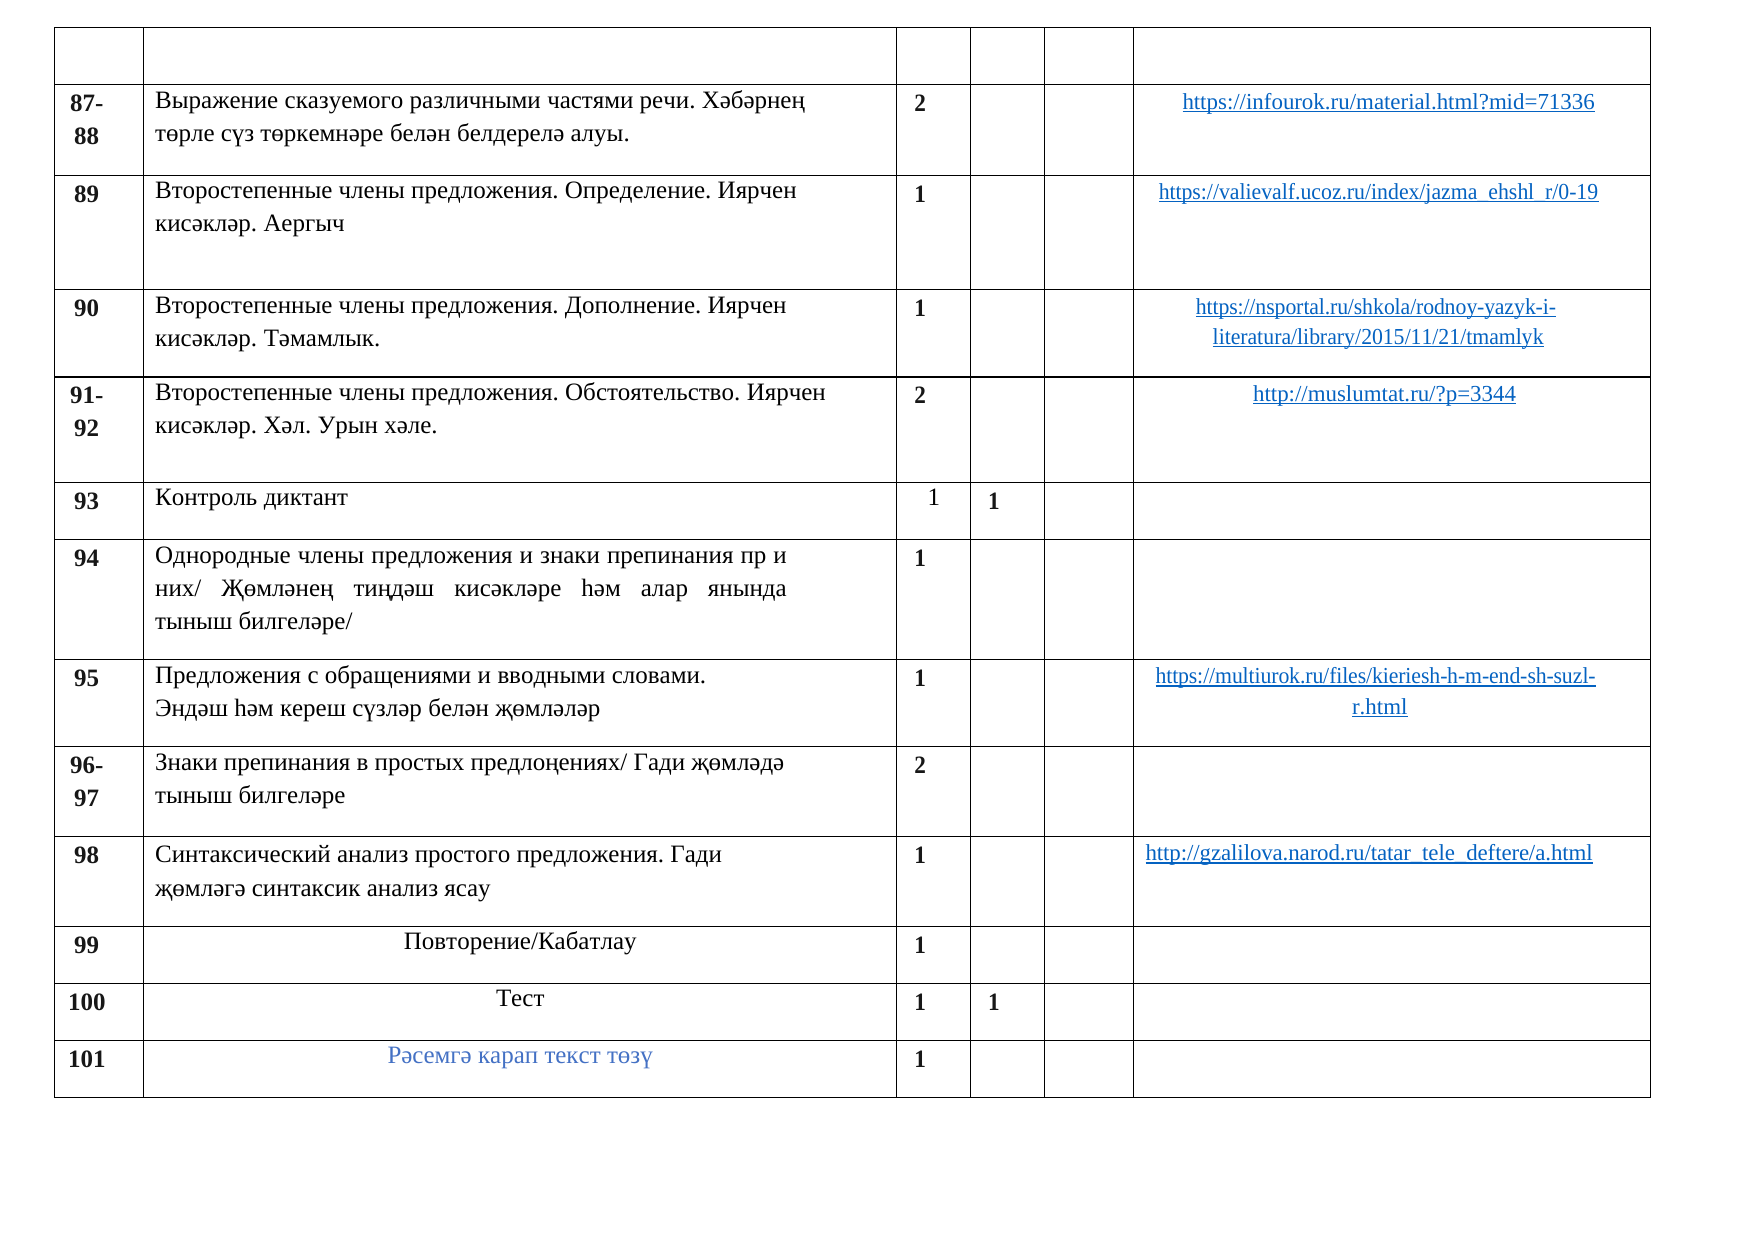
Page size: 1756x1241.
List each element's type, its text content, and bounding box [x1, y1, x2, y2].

table_cell 1 [897, 1041, 970, 1097]
table_cell [1045, 984, 1133, 1040]
table_cell 90 [55, 290, 143, 376]
table_cell 101 [55, 1041, 143, 1097]
table_cell [971, 176, 1044, 289]
table_cell 91- 92 [55, 378, 143, 482]
table_cell [1045, 540, 1133, 659]
table_cell [971, 290, 1044, 376]
table_cell [1045, 837, 1133, 926]
table_cell [1045, 85, 1133, 174]
table_cell [971, 837, 1044, 926]
table_cell [1045, 483, 1133, 539]
table_header [897, 28, 970, 84]
table_cell https://infourok.ru/material.html?mid=71336 [1134, 85, 1650, 174]
table_cell https://valievalf.ucoz.ru/index/jazma_ehshl_r/0-19 [1134, 176, 1650, 289]
table_cell 1 [897, 927, 970, 983]
table_cell Второстепенные члены предложения. Дополнение. Иярчен кисәкләр. Тәмамлык. [144, 290, 896, 376]
table_header [144, 28, 896, 84]
table_header [971, 28, 1044, 84]
table_cell https://multiurok.ru/files/kieriesh-h-m-end-sh-suzl- r.html [1134, 660, 1650, 746]
table_cell [1045, 927, 1133, 983]
table_cell [1134, 540, 1650, 659]
table_cell [1045, 660, 1133, 746]
table_cell 98 [55, 837, 143, 926]
table_cell [971, 85, 1044, 174]
table_cell 1 [897, 984, 970, 1040]
table_cell 87- 88 [55, 85, 143, 174]
table_cell 2 [897, 747, 970, 836]
table_header [55, 28, 143, 84]
table_cell 1 [897, 483, 970, 539]
table_cell [1134, 747, 1650, 836]
table_cell 96- 97 [55, 747, 143, 836]
table_cell 1 [897, 290, 970, 376]
table_cell Однородные члены предложения и знаки препинания пр и них/ Җөмләнең тиңдәш кисәкләре һәм алар янында тыныш билгеләре/ [144, 540, 896, 659]
table_cell [971, 660, 1044, 746]
table_cell 95 [55, 660, 143, 746]
table_cell http://muslumtat.ru/?p=3344 [1134, 378, 1650, 482]
table_cell Второстепенные члены предложения. Обстоятельство. Иярчен кисәкләр. Хәл. Урын хәле. [144, 378, 896, 482]
table_cell 94 [55, 540, 143, 659]
table_cell 100 [55, 984, 143, 1040]
table_cell Предложения с обращениями и вводными словами. Эндәш һәм кереш сүзләр белән җөмләләр [144, 660, 896, 746]
table_cell [1045, 1041, 1133, 1097]
table_cell [1134, 483, 1650, 539]
table_cell [1134, 984, 1650, 1040]
table_cell Повторение/Кабатлау [144, 927, 896, 983]
table_cell [971, 927, 1044, 983]
table_cell 1 [897, 837, 970, 926]
table_cell Синтаксический анализ простого предложения. Гади җөмләгә синтаксик анализ ясау [144, 837, 896, 926]
table_cell [1045, 747, 1133, 836]
table_cell [971, 540, 1044, 659]
table_cell Выражение сказуемого различными частями речи. Хәбәрнең төрле сүз төркемнәре белән белдерелә алуы. [144, 85, 896, 174]
table_cell [971, 747, 1044, 836]
table_cell http://gzalilova.narod.ru/tatar_tele_deftere/a.html [1134, 837, 1650, 926]
table_cell [1134, 927, 1650, 983]
table_cell [1045, 290, 1133, 376]
table_cell 1 [971, 483, 1044, 539]
table_cell Тест [144, 984, 896, 1040]
table_header [1045, 28, 1133, 84]
table_cell [971, 1041, 1044, 1097]
table_cell Рәсемгә карап текст төзү [144, 1041, 896, 1097]
table_cell [971, 378, 1044, 482]
table_cell 2 [897, 85, 970, 174]
table_cell Второстепенные члены предложения. Определение. Иярчен кисәкләр. Аергыч [144, 176, 896, 289]
table_cell [1045, 176, 1133, 289]
table_cell 93 [55, 483, 143, 539]
table_header [1134, 28, 1650, 84]
table_cell 1 [971, 984, 1044, 1040]
table_cell 89 [55, 176, 143, 289]
table_cell 1 [897, 540, 970, 659]
table_cell 1 [897, 660, 970, 746]
table_cell 1 [897, 176, 970, 289]
table_cell Знаки препинания в простых предлоңениях/ Гади җөмләдә тыныш билгеләре [144, 747, 896, 836]
table_cell [1134, 1041, 1650, 1097]
table_cell https://nsportal.ru/shkola/rodnoy-yazyk-i- literatura/library/2015/11/21/tmamlyk [1134, 290, 1650, 376]
table_cell 2 [897, 378, 970, 482]
table_cell [1045, 378, 1133, 482]
table_cell Контроль диктант [144, 483, 896, 539]
table_cell 99 [55, 927, 143, 983]
